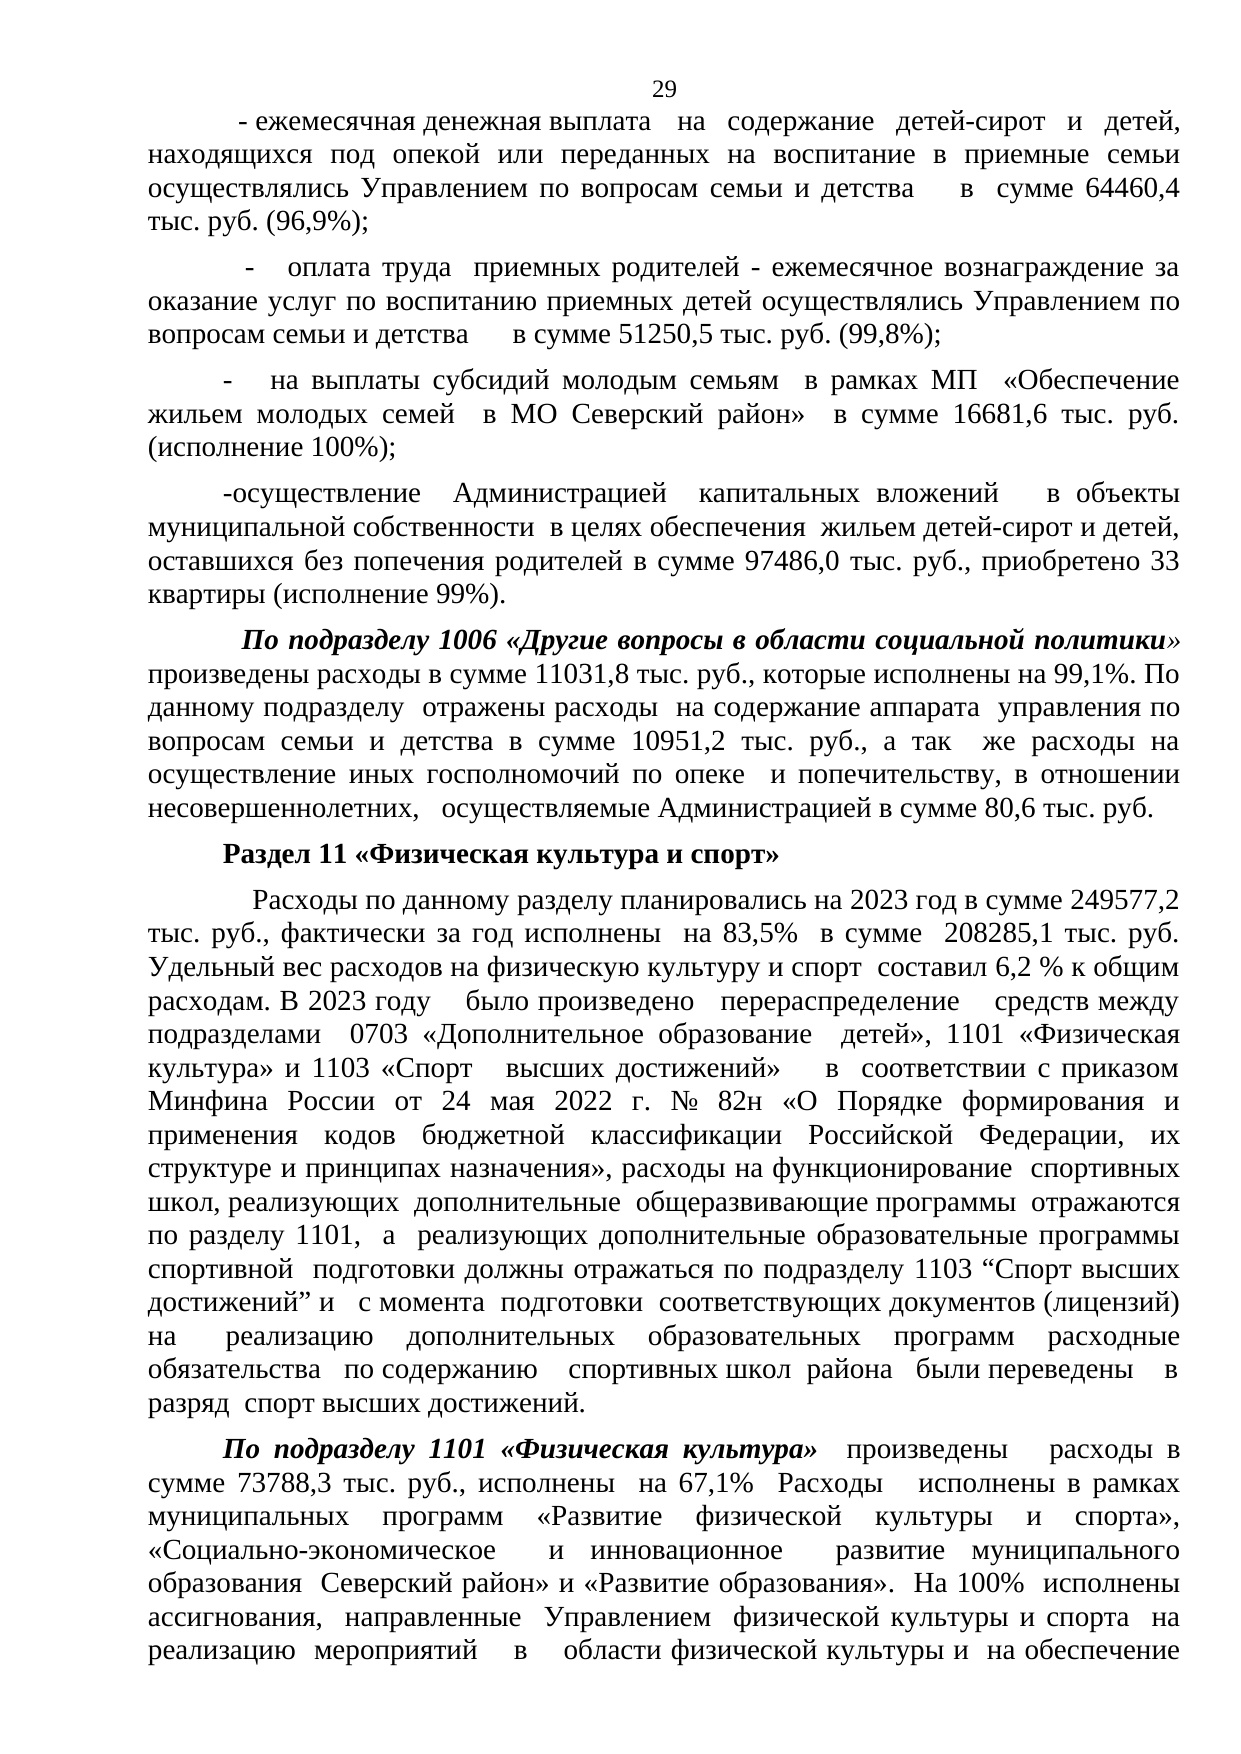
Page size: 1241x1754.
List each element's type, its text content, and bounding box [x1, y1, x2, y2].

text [148, 1431, 1181, 1666]
text Раздел 11 «Физическая культура и спорт» [148, 836, 1181, 869]
text - ежемесячная денежная выплата на содержание детей-сирот и детей, находящихся под опекой или переданных на воспитание в приемные семьи осуществлялись Управлением по вопросам семьи и детства в сумме 64460,4 тыс. руб. (96,9%); [148, 103, 1181, 237]
text Расходы по данному разделу планировались на 2023 год в сумме 249577,2 тыс. руб., фактически за год исполнены на 83,5% в сумме 208285,1 тыс. руб. Удельный вес расходов на физическую культуру и спорт составил 6,2 % к общим расходам. В 2023 году было произведено перераспределение средств между подразделами 0703 «Дополнительное образование детей», 1101 «Физическая культура» и 1103 «Спорт высших достижений» в соответствии с приказом Минфина России от 24 мая 2022 г. № 82н «О Порядке формирования и применения кодов бюджетной классификации Российской Федерации, их структуре и принципах назначения», расходы на функционирование спортивных школ, реализующих дополнительные общеразвивающие программы отражаются по разделу 1101, а реализующих дополнительные образовательные программы спортивной подготовки должны отражаться по подразделу 1103 “Спорт высших достижений” и с момента подготовки соответствующих документов (лицензий) на реализацию дополнительных образовательных программ расходные обязательства по содержанию спортивных школ района были переведены в разряд спорт высших достижений. [148, 882, 1181, 1419]
text - на выплаты субсидий молодым семьям в рамках МП «Обеспечение жильем молодых семей в МО Северский район» в сумме 16681,6 тыс. руб. (исполнение 100%); [148, 362, 1181, 463]
text -осуществление Администрацией капитальных вложений в объекты муниципальной собственности в целях обеспечения жильем детей-сирот и детей, оставшихся без попечения родителей в сумме 97486,0 тыс. руб., приобретено 33 квартиры (исполнение 99%). [148, 476, 1181, 610]
text - оплата труда приемных родителей - ежемесячное вознаграждение за оказание услуг по воспитанию приемных детей осуществлялись Управлением по вопросам семьи и детства в сумме 51250,5 тыс. руб. (99,8%); [148, 249, 1181, 350]
text По подразделу 1006 «Другие вопросы в области социальной политики» произведены расходы в сумме 11031,8 тыс. руб., которые исполнены на 99,1%. По данному подразделу отражены расходы на содержание аппарата управления по вопросам семьи и детства в сумме 10951,2 тыс. руб., а так же расходы на осуществление иных госполномочий по опеке и попечительству, в отношении несовершеннолетних, осуществляемые Администрацией в сумме 80,6 тыс. руб. [148, 622, 1181, 823]
